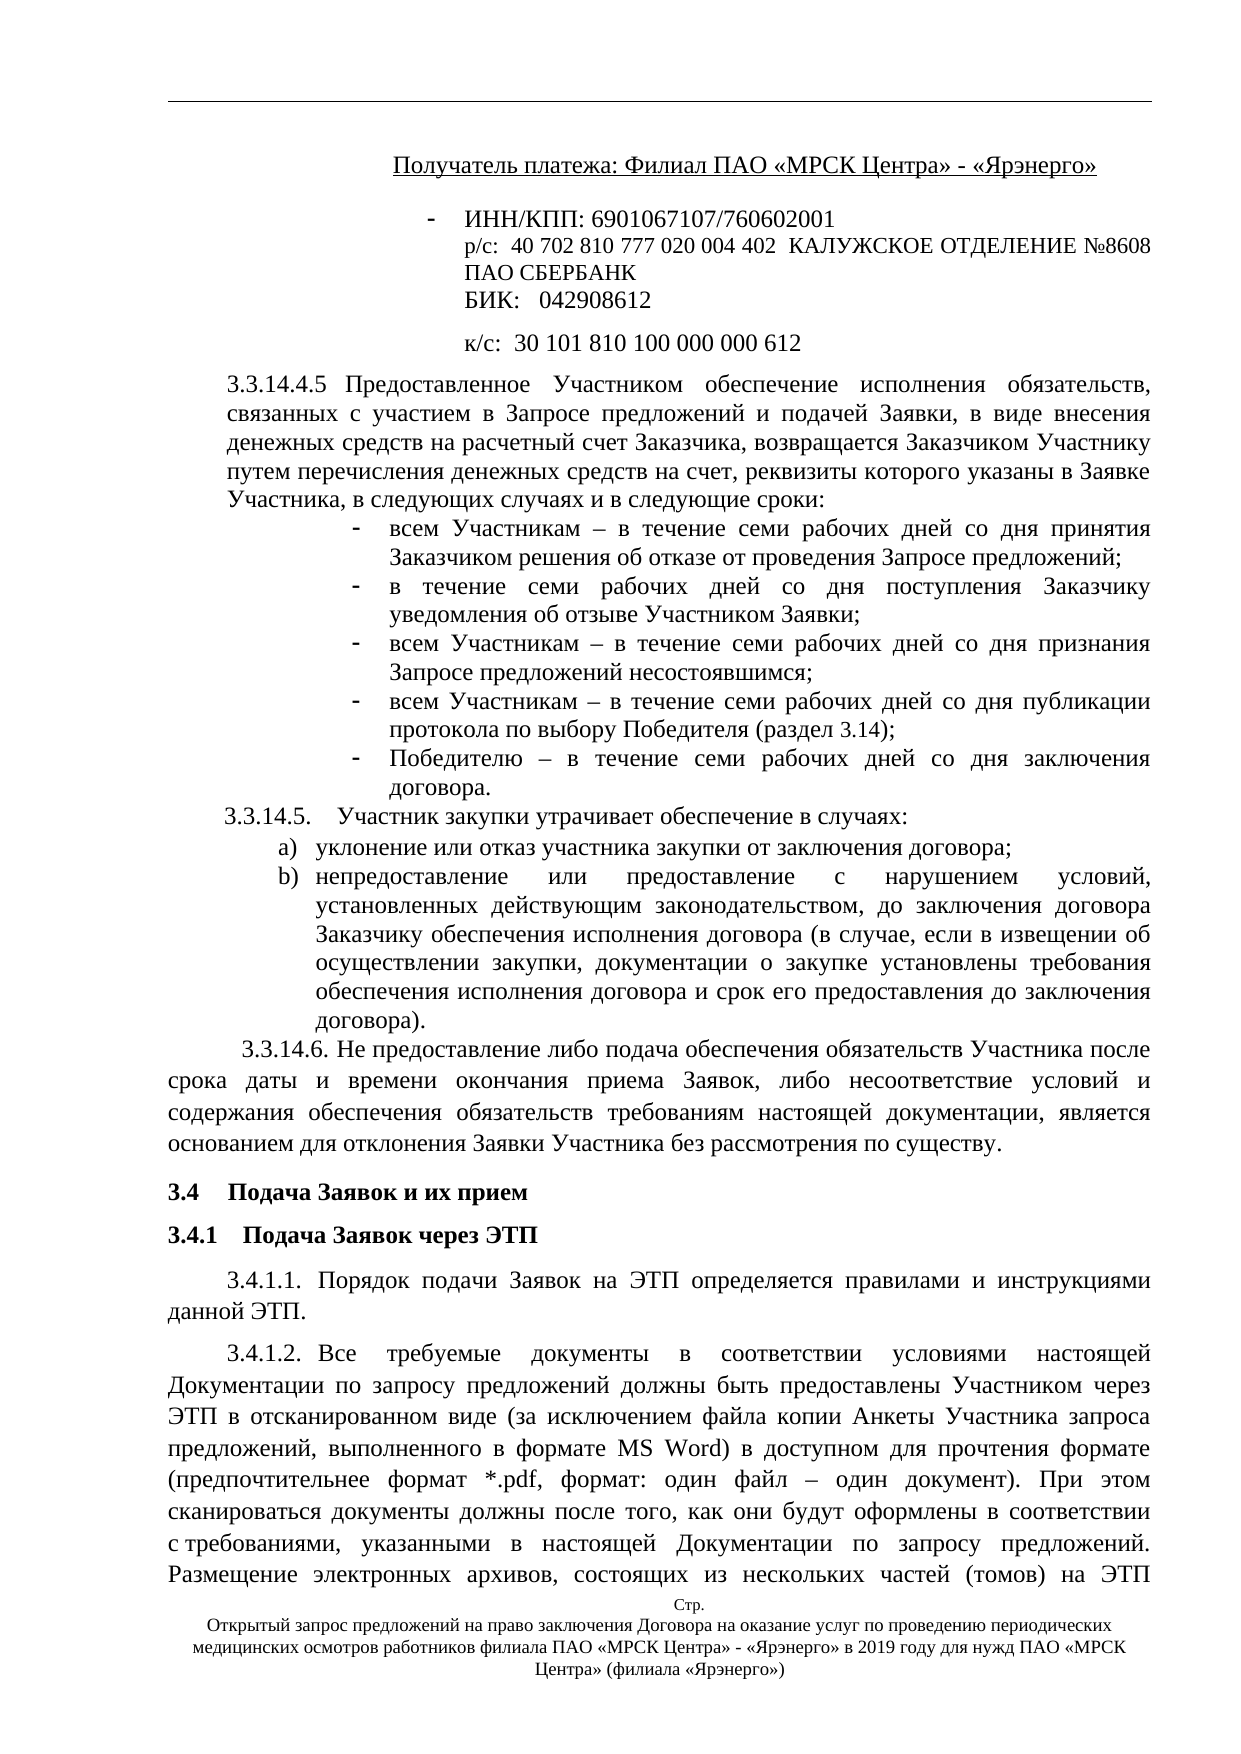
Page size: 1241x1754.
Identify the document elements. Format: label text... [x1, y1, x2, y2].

list непредоставление или предоставление с нарушением условий, установленных действующим законодательством, до заключения договора Заказчику обеспечения исполнения договора (в случае, если в извещении об осуществлении закупки, документации о закупке установлены требования обеспечения исполнения договора и срок его предоставления до заключения договора). [278, 861, 1152, 1034]
list всем Участникам – в течение семи рабочих дней со дня признания Запросе предложений несостоявшимся; [352, 628, 1152, 686]
list ИНН/КПП: 6901067107/760602001 [427, 204, 1152, 232]
subtitle Подача Заявок через ЭТП [168, 1221, 1152, 1249]
list Победителю – в течение семи рабочих дней со дня заключения договора. [352, 743, 1152, 801]
list всем Участникам – в течение семи рабочих дней со дня принятия Заказчиком решения об отказе от проведения Запросе предложений; [352, 513, 1152, 571]
list Получатель платежа: Филиал ПАО «МРСК Центра» - «Ярэнерго» [393, 150, 1152, 179]
list Участник закупки утрачивает обеспечение в случаях: [168, 801, 1152, 829]
list к/с: 30 101 810 100 000 000 612 [464, 328, 1152, 357]
list БИК: 042908612 [464, 285, 1152, 314]
list уклонение или отказ участника закупки от заключения договора; [278, 832, 1152, 861]
list Не предоставление либо подача обеспечения обязательств Участника после срока даты и времени окончания приема Заявок, либо несоответствие условий и содержания обеспечения обязательств требованиям настоящей документации, является основанием для отклонения Заявки Участника без рассмотрения по существу. [168, 1034, 1152, 1157]
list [168, 1338, 1152, 1588]
list в течение семи рабочих дней со дня поступления Заказчику уведомления об отзыве Участником Заявки; [352, 571, 1152, 628]
list р/с: 40 702 810 777 020 004 402 КАЛУЖСКОЕ ОТДЕЛЕНИЕ №8608 ПАО СБЕРБАНК [464, 232, 1152, 285]
list Предоставленное Участником обеспечение исполнения обязательств, связанных с участием в Запросе предложений и подачей Заявки, в виде внесения денежных средств на расчетный счет Заказчика, возвращается Заказчиком Участнику путем перечисления денежных средств на счет, реквизиты которого указаны в Заявке Участника, в следующих случаях и в следующие сроки: [227, 369, 1152, 513]
list всем Участникам – в течение семи рабочих дней со дня публикации протокола по выбору Победителя (раздел 3.14); [352, 686, 1152, 743]
subtitle Подача Заявок и их прием [168, 1177, 1152, 1205]
list Порядок подачи Заявок на ЭТП определяется правилами и инструкциями данной ЭТП. [168, 1265, 1152, 1325]
